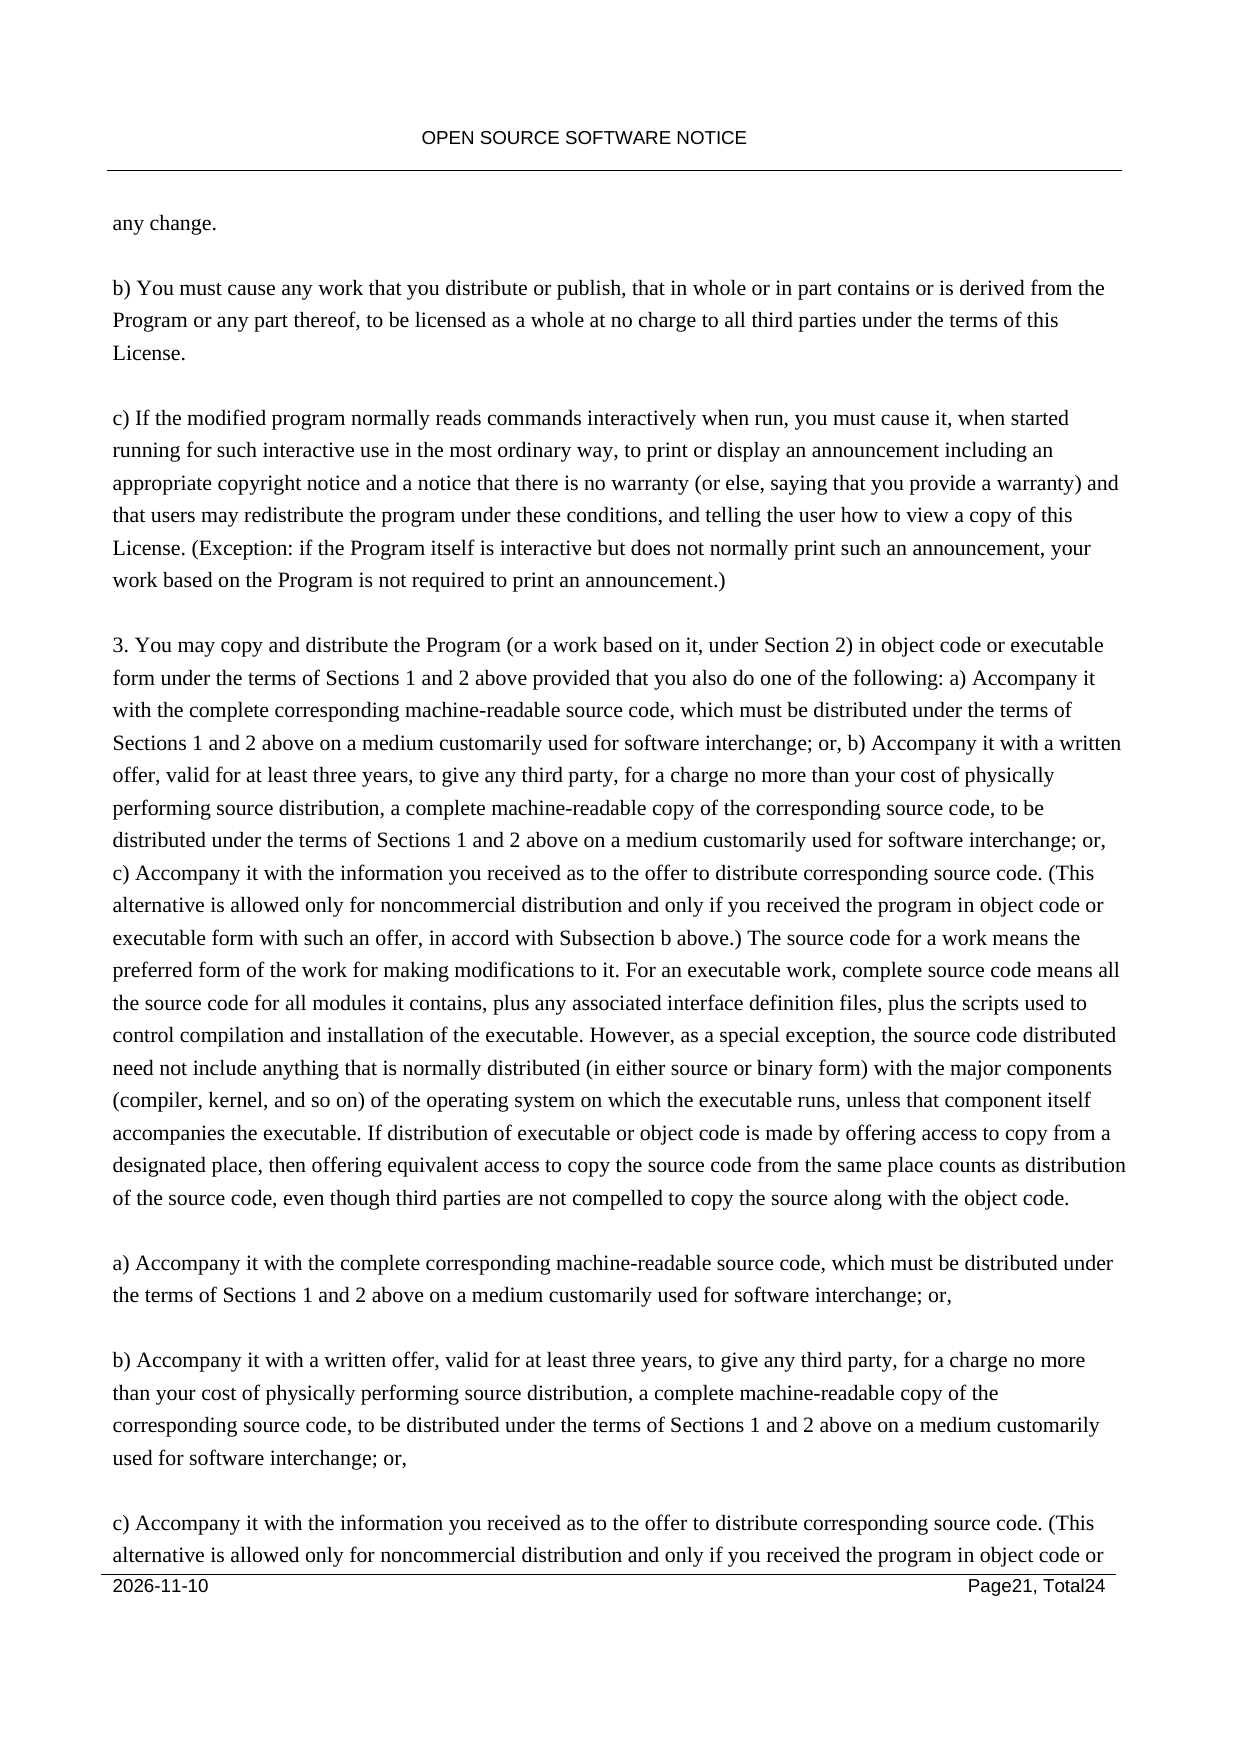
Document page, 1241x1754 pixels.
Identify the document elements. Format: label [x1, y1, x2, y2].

text [112, 206, 1128, 1571]
